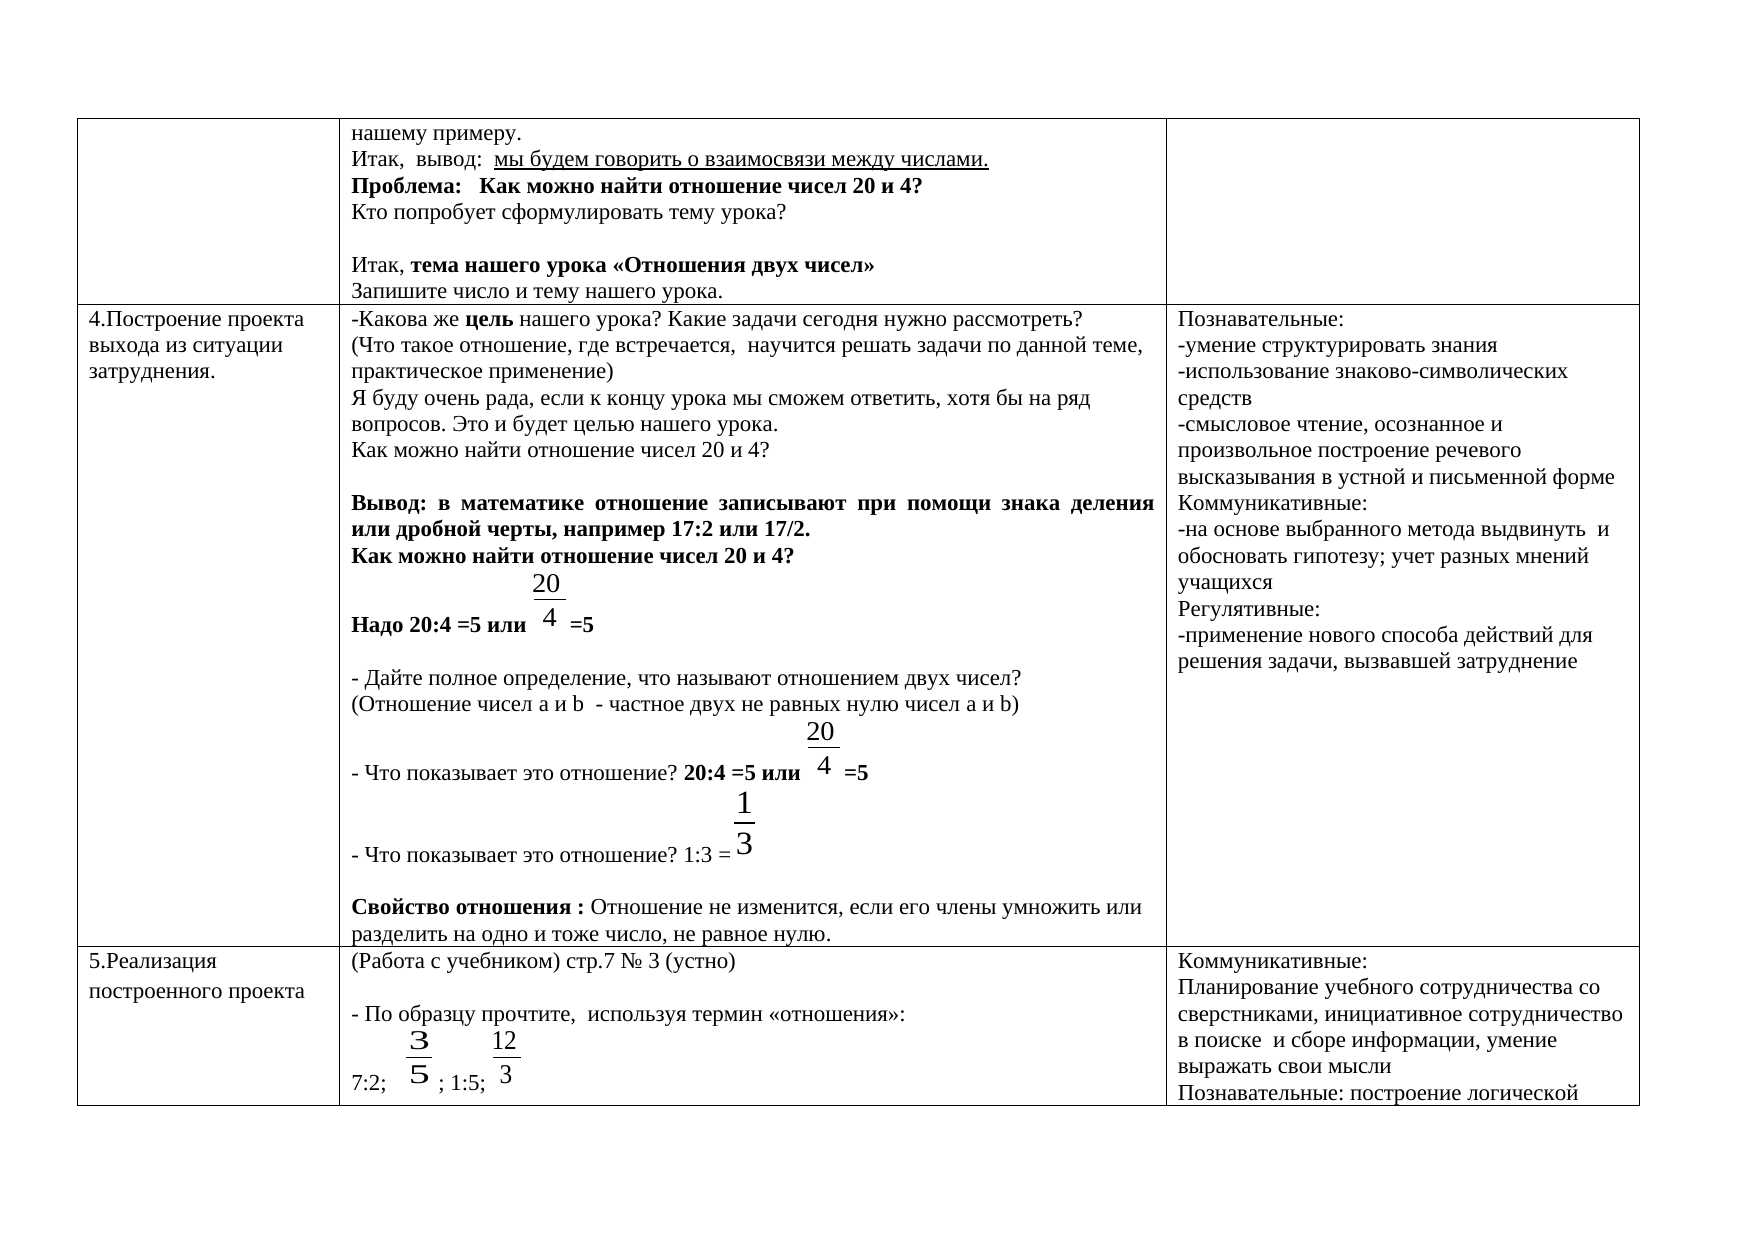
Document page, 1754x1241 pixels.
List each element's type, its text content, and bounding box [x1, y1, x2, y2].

table_cell -Какова же цель нашего урока? Какие задачи сегодня нужно рассмотреть? (Что такое отношение, где встречается, научится решать задачи по данной теме, практическое применение) Я буду очень рада, если к концу урока мы сможем ответить, хотя бы на ряд вопросов. Это и будет целью нашего урока. Как можно найти отношение чисел 20 и 4? Вывод: в математике отношение записывают при помощи знака деления или дробной черты, например 17:2 или 17/2. Как можно найти отношение чисел 20 и 4? Надо 20:4 =5 или =5 - Дайте полное определение, что называют отношением двух чисел? (Отношение чисел a и b - частное двух не равных нулю чисел a и b) - Что показывает это отношение? 20:4 =5 или =5 - Что показывает это отношение? 1:3 = Свойство отношения : Отношение не изменится, если его члены умножить или разделить на одно и тоже число, не равное нулю. [340, 305, 1166, 946]
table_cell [78, 119, 339, 304]
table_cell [1167, 947, 1639, 1105]
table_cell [1167, 119, 1639, 304]
table_cell Познавательные: -умение структурировать знания -использование знаково-символических средств -смысловое чтение, осознанное и произвольное построение речевого высказывания в устной и письменной форме Коммуникативные: -на основе выбранного метода выдвинуть и обосновать гипотезу; учет разных мнений учащихся Регулятивные: -применение нового способа действий для решения задачи, вызвавшей затруднение [1167, 305, 1639, 946]
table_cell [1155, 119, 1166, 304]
table_cell 4.Построение проекта выхода из ситуации затруднения. [78, 305, 339, 946]
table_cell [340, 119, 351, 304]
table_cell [340, 947, 1166, 1105]
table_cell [78, 947, 339, 1105]
